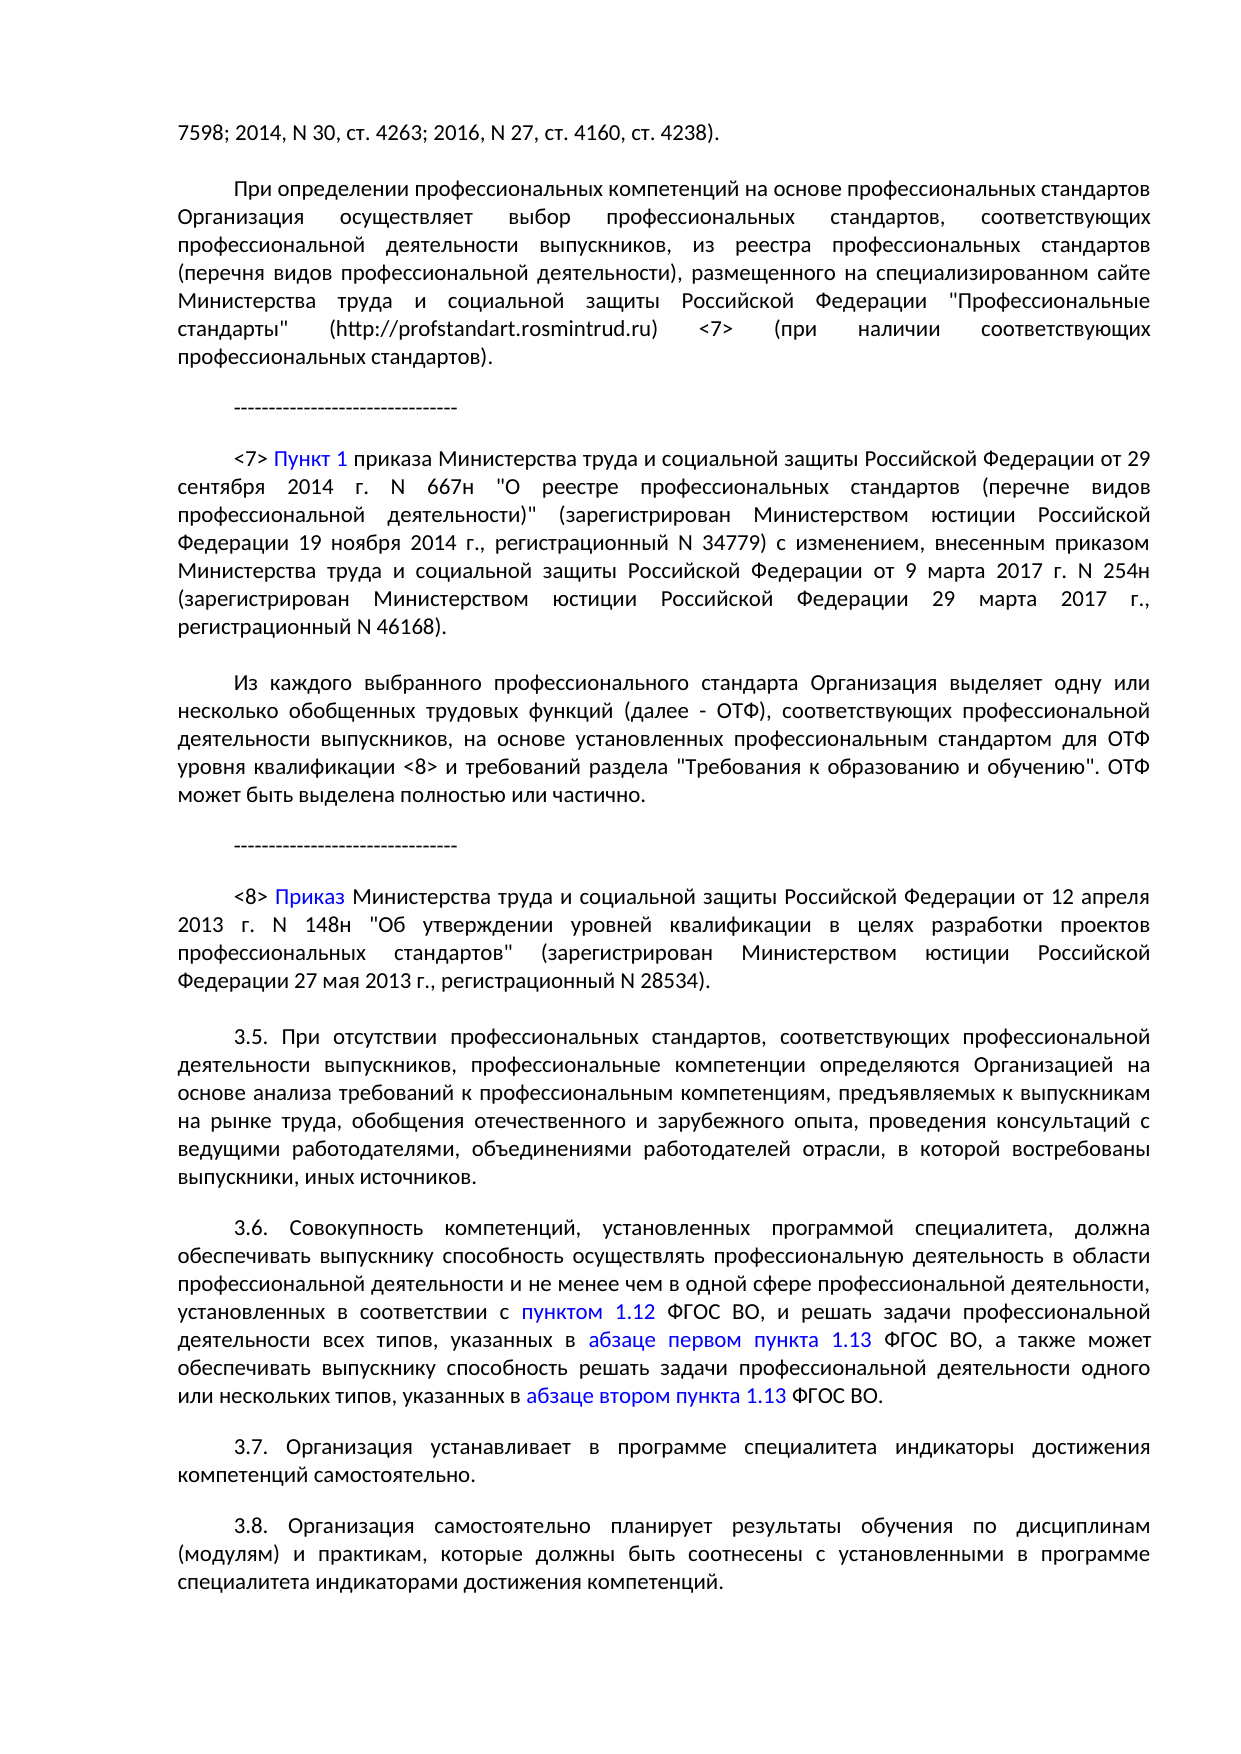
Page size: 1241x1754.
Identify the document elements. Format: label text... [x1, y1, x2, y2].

text 3.5. При отсутствии профессиональных стандартов, соответствующих профессиональной деятельности выпускников, профессиональные компетенции определяются Организацией на основе анализа требований к профессиональным компетенциям, предъявляемых к выпускникам на рынке труда, обобщения отечественного и зарубежного опыта, проведения консультаций с ведущими работодателями, объединениями работодателей отрасли, в которой востребованы выпускники, иных источников. [177, 1022, 1152, 1191]
text 3.6. Совокупность компетенций, установленных программой специалитета, должна обеспечивать выпускнику способность осуществлять профессиональную деятельность в области профессиональной деятельности и не менее чем в одной сфере профессиональной деятельности, установленных в соответствии с пунктом 1.12 ФГОС ВО, и решать задачи профессиональной деятельности всех типов, указанных в абзаце первом пункта 1.13 ФГОС ВО, а также может обеспечивать выпускнику способность решать задачи профессиональной деятельности одного или нескольких типов, указанных в абзаце втором пункта 1.13 ФГОС ВО. [177, 1213, 1152, 1409]
text 3.7. Организация устанавливает в программе специалитета индикаторы достижения компетенций самостоятельно. [177, 1432, 1152, 1488]
text <7> Пункт 1 приказа Министерства труда и социальной защиты Российской Федерации от 29 сентября 2014 г. N 667н "О реестре профессиональных стандартов (перечне видов профессиональной деятельности)" (зарегистрирован Министерством юстиции Российской Федерации 19 ноября 2014 г., регистрационный N 34779) с изменением, внесенным приказом Министерства труда и социальной защиты Российской Федерации от 9 марта 2017 г. N 254н (зарегистрирован Министерством юстиции Российской Федерации 29 марта 2017 г., регистрационный N 46168). [177, 444, 1152, 640]
text <8> Приказ Министерства труда и социальной защиты Российской Федерации от 12 апреля 2013 г. N 148н "Об утверждении уровней квалификации в целях разработки проектов профессиональных стандартов" (зарегистрирован Министерством юстиции Российской Федерации 27 мая 2013 г., регистрационный N 28534). [177, 882, 1152, 994]
text При определении профессиональных компетенций на основе профессиональных стандартов Организация осуществляет выбор профессиональных стандартов, соответствующих профессиональной деятельности выпускников, из реестра профессиональных стандартов (перечня видов профессиональной деятельности), размещенного на специализированном сайте Министерства труда и социальной защиты Российской Федерации "Профессиональные стандарты" (http://profstandart.rosmintrud.ru) <7> (при наличии соответствующих профессиональных стандартов). [177, 174, 1152, 370]
text 3.8. Организация самостоятельно планирует результаты обучения по дисциплинам (модулям) и практикам, которые должны быть соотнесены с установленными в программе специалитета индикаторами достижения компетенций. [177, 1511, 1152, 1596]
text -------------------------------- [177, 393, 1152, 421]
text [177, 118, 1152, 146]
text Из каждого выбранного профессионального стандарта Организация выделяет одну или несколько обобщенных трудовых функций (далее - ОТФ), соответствующих профессиональной деятельности выпускников, на основе установленных профессиональным стандартом для ОТФ уровня квалификации <8> и требований раздела "Требования к образованию и обучению". ОТФ может быть выделена полностью или частично. [177, 668, 1152, 808]
text -------------------------------- [177, 831, 1152, 859]
